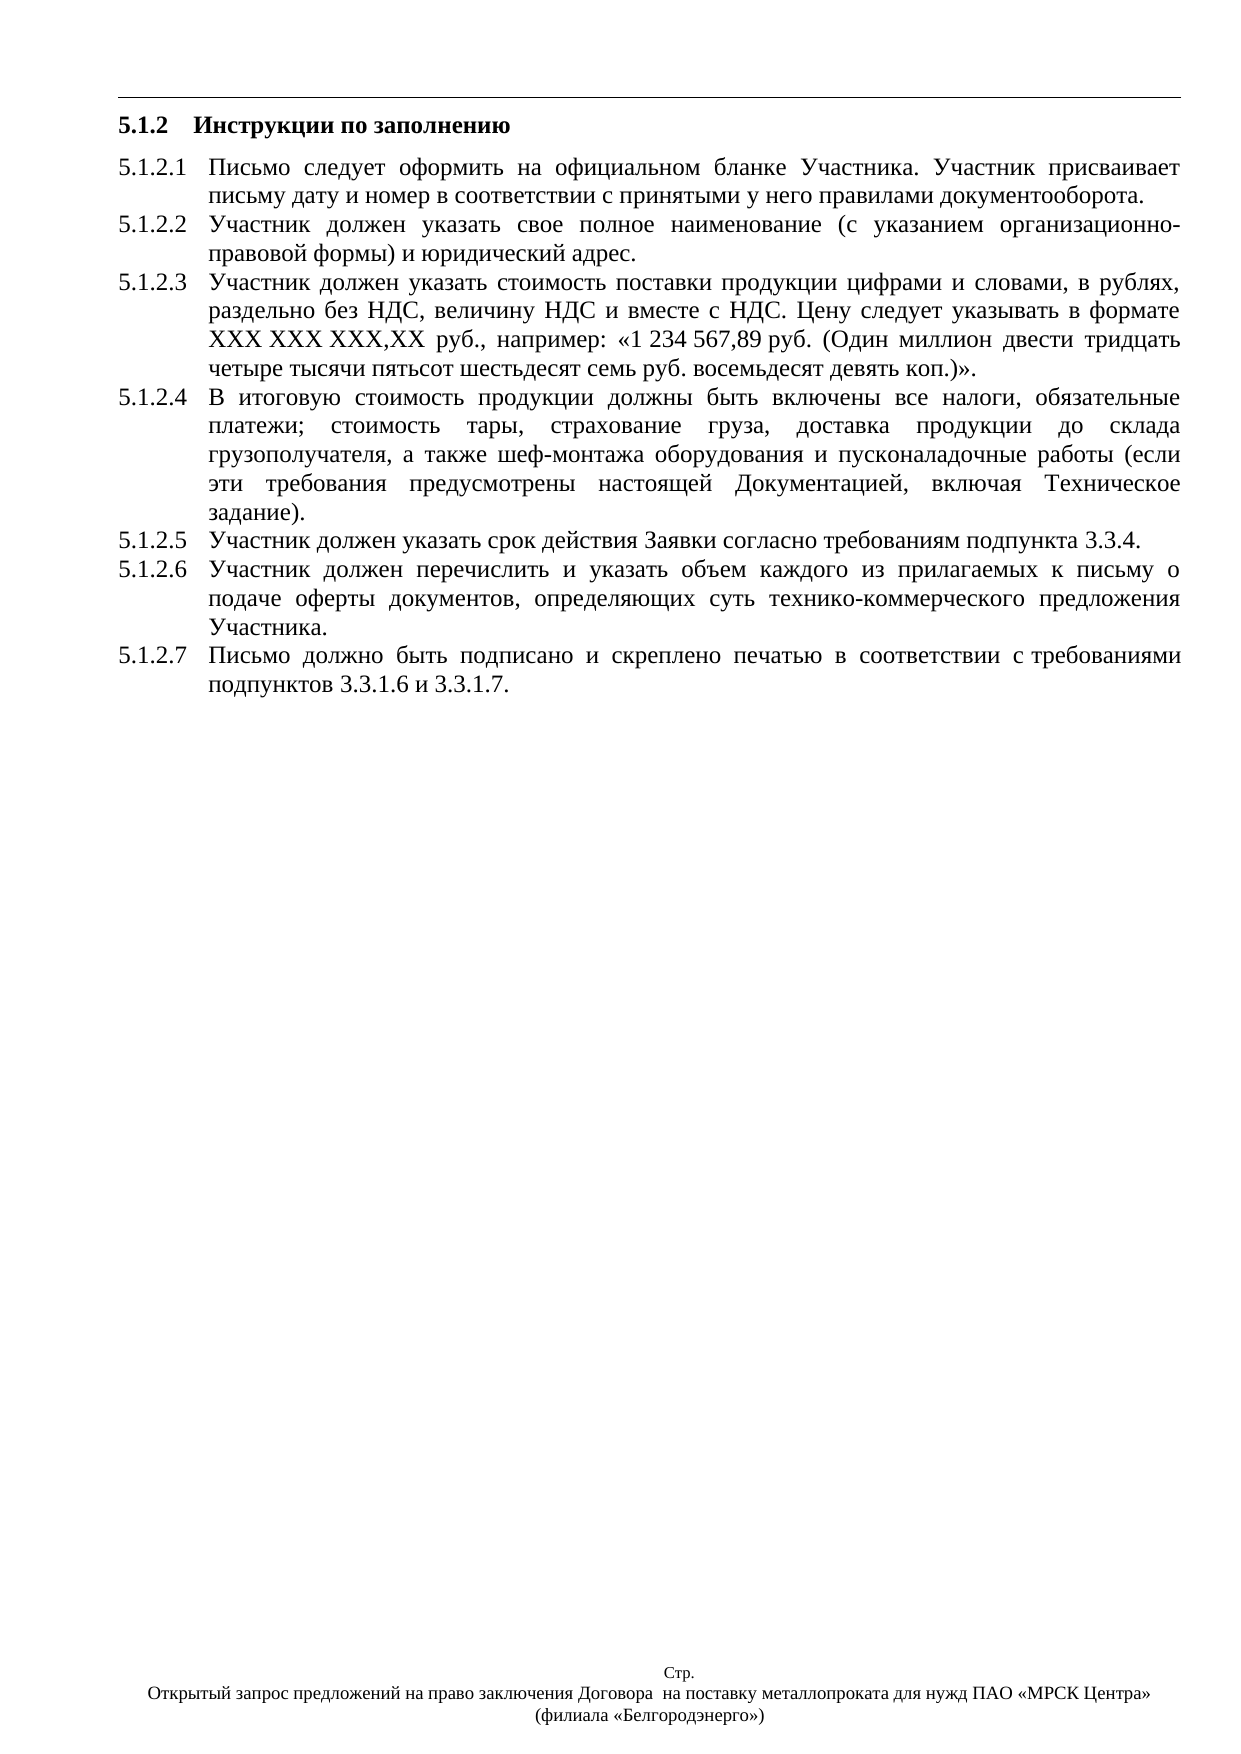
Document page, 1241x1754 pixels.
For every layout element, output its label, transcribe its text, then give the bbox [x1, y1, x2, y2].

list Письмо должно быть подписано и скреплено печатью в соответствии с требованиями подпунктов 3.3.1.6 и 3.3.1.7. [118, 641, 1181, 698]
list В итоговую стоимость продукции должны быть включены все налоги, обязательные платежи; стоимость тары, страхование груза, доставка продукции до склада грузополучателя, а также шеф-монтажа оборудования и пусконаладочные работы (если эти требования предусмотрены настоящей Документацией, включая Техническое задание). [118, 382, 1181, 526]
list Участник должен указать стоимость поставки продукции цифрами и словами, в рублях, раздельно без НДС, величину НДС и вместе с НДС. Цену следует указывать в формате ХХХ ХХХ ХХХ,ХХ руб., например: «1 234 567,89 руб. (Один миллион двести тридцать четыре тысячи пятьсот шестьдесят семь руб. восемьдесят девять коп.)». [118, 267, 1181, 382]
subtitle Инструкции по заполнению [118, 111, 1181, 139]
list Участник должен указать свое полное наименование (с указанием организационно-правовой формы) и юридический адрес. [118, 209, 1181, 267]
list Участник должен указать срок действия Заявки согласно требованиям подпункта 3.3.4. [118, 526, 1181, 554]
list Участник должен перечислить и указать объем каждого из прилагаемых к письму о подаче оферты документов, определяющих суть технико-коммерческого предложения Участника. [118, 554, 1181, 641]
list Письмо следует оформить на официальном бланке Участника. Участник присваивает письму дату и номер в соответствии с принятыми у него правилами документооборота. [118, 152, 1181, 209]
